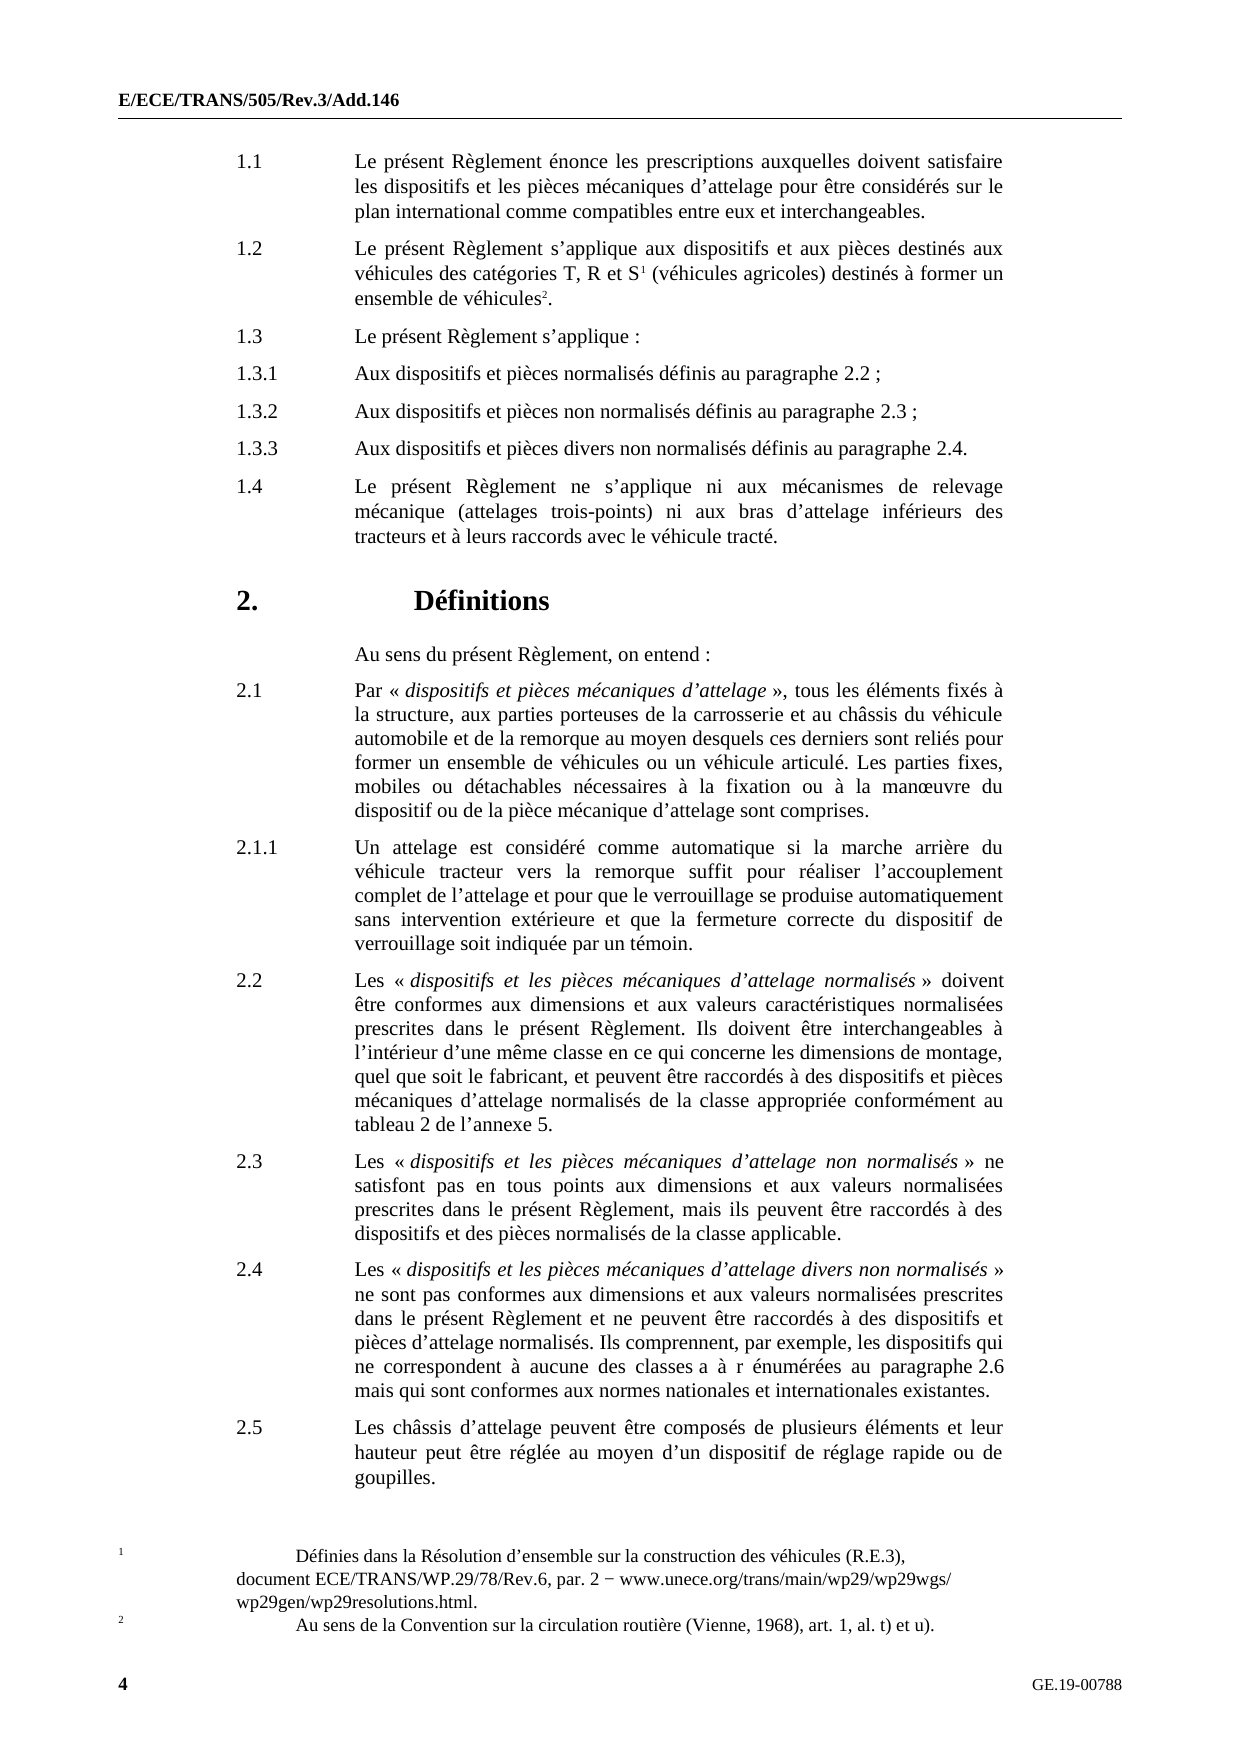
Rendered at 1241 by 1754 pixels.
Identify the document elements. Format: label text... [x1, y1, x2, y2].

text 2.1 Par « dispositifs et pièces mécaniques d’attelage », tous les éléments fixés à la structure, aux parties porteuses de la carrosserie et au châssis du véhicule automobile et de la remorque au moyen desquels ces derniers sont reliés pour former un ensemble de véhicules ou un véhicule articulé. Les parties fixes, mobiles ou détachables nécessaires à la fixation ou à la manœuvre du dispositif ou de la pièce mécanique d’attelage sont comprises. [236, 678, 1004, 822]
text 2.4 Les « dispositifs et les pièces mécaniques d’attelage divers non normalisés » ne sont pas conformes aux dimensions et aux valeurs normalisées prescrites dans le présent Règlement et ne peuvent être raccordés à des dispositifs et pièces d’attelage normalisés. Ils comprennent, par exemple, les dispositifs qui ne correspondent à aucune des classes a à r énumérées au paragraphe 2.6 mais qui sont conformes aux normes nationales et internationales existantes. [236, 1257, 1004, 1402]
text 1.3.2 Aux dispositifs et pièces non normalisés définis au paragraphe 2.3 ; [236, 398, 1004, 423]
text 2.1.1 Un attelage est considéré comme automatique si la marche arrière du véhicule tracteur vers la remorque suffit pour réaliser l’accouplement complet de l’attelage et pour que le verrouillage se produise automatiquement sans intervention extérieure et que la fermeture correcte du dispositif de verrouillage soit indiquée par un témoin. [236, 835, 1004, 955]
text 1.3.3 Aux dispositifs et pièces divers non normalisés définis au paragraphe 2.4. [236, 435, 1004, 460]
text 1.4 Le présent Règlement ne s’applique ni aux mécanismes de relevage mécanique (attelages trois-points) ni aux bras d’attelage inférieurs des tracteurs et à leurs raccords avec le véhicule tracté. [236, 473, 1004, 548]
text 1.2 Le présent Règlement s’applique aux dispositifs et aux pièces destinés aux véhicules des catégories T, R et S (véhicules agricoles) destinés à former un ensemble de véhicules. [236, 235, 1004, 310]
text 1.3 Le présent Règlement s’applique : [236, 323, 1004, 348]
text 2. Définitions [236, 585, 1004, 616]
text Au sens du présent Règlement, on entend : [354, 641, 1004, 666]
text 1.1 Le présent Règlement énonce les prescriptions auxquelles doivent satisfaire les dispositifs et les pièces mécaniques d’attelage pour être considérés sur le plan international comme compatibles entre eux et interchangeables. [236, 148, 1004, 223]
text 2.2 Les « dispositifs et les pièces mécaniques d’attelage normalisés » doivent être conformes aux dimensions et aux valeurs caractéristiques normalisées prescrites dans le présent Règlement. Ils doivent être interchangeables à l’intérieur d’une même classe en ce qui concerne les dimensions de montage, quel que soit le fabricant, et peuvent être raccordés à des dispositifs et pièces mécaniques d’attelage normalisés de la classe appropriée conformément au tableau 2 de l’annexe 5. [236, 968, 1004, 1136]
text 2.3 Les « dispositifs et les pièces mécaniques d’attelage non normalisés » ne satisfont pas en tous points aux dimensions et aux valeurs normalisées prescrites dans le présent Règlement, mais ils peuvent être raccordés à des dispositifs et des pièces normalisés de la classe applicable. [236, 1149, 1004, 1245]
text 1.3.1 Aux dispositifs et pièces normalisés définis au paragraphe 2.2 ; [236, 360, 1004, 385]
text 2.5 Les châssis d’attelage peuvent être composés de plusieurs éléments et leur hauteur peut être réglée au moyen d’un dispositif de réglage rapide ou de goupilles. [236, 1414, 1004, 1489]
